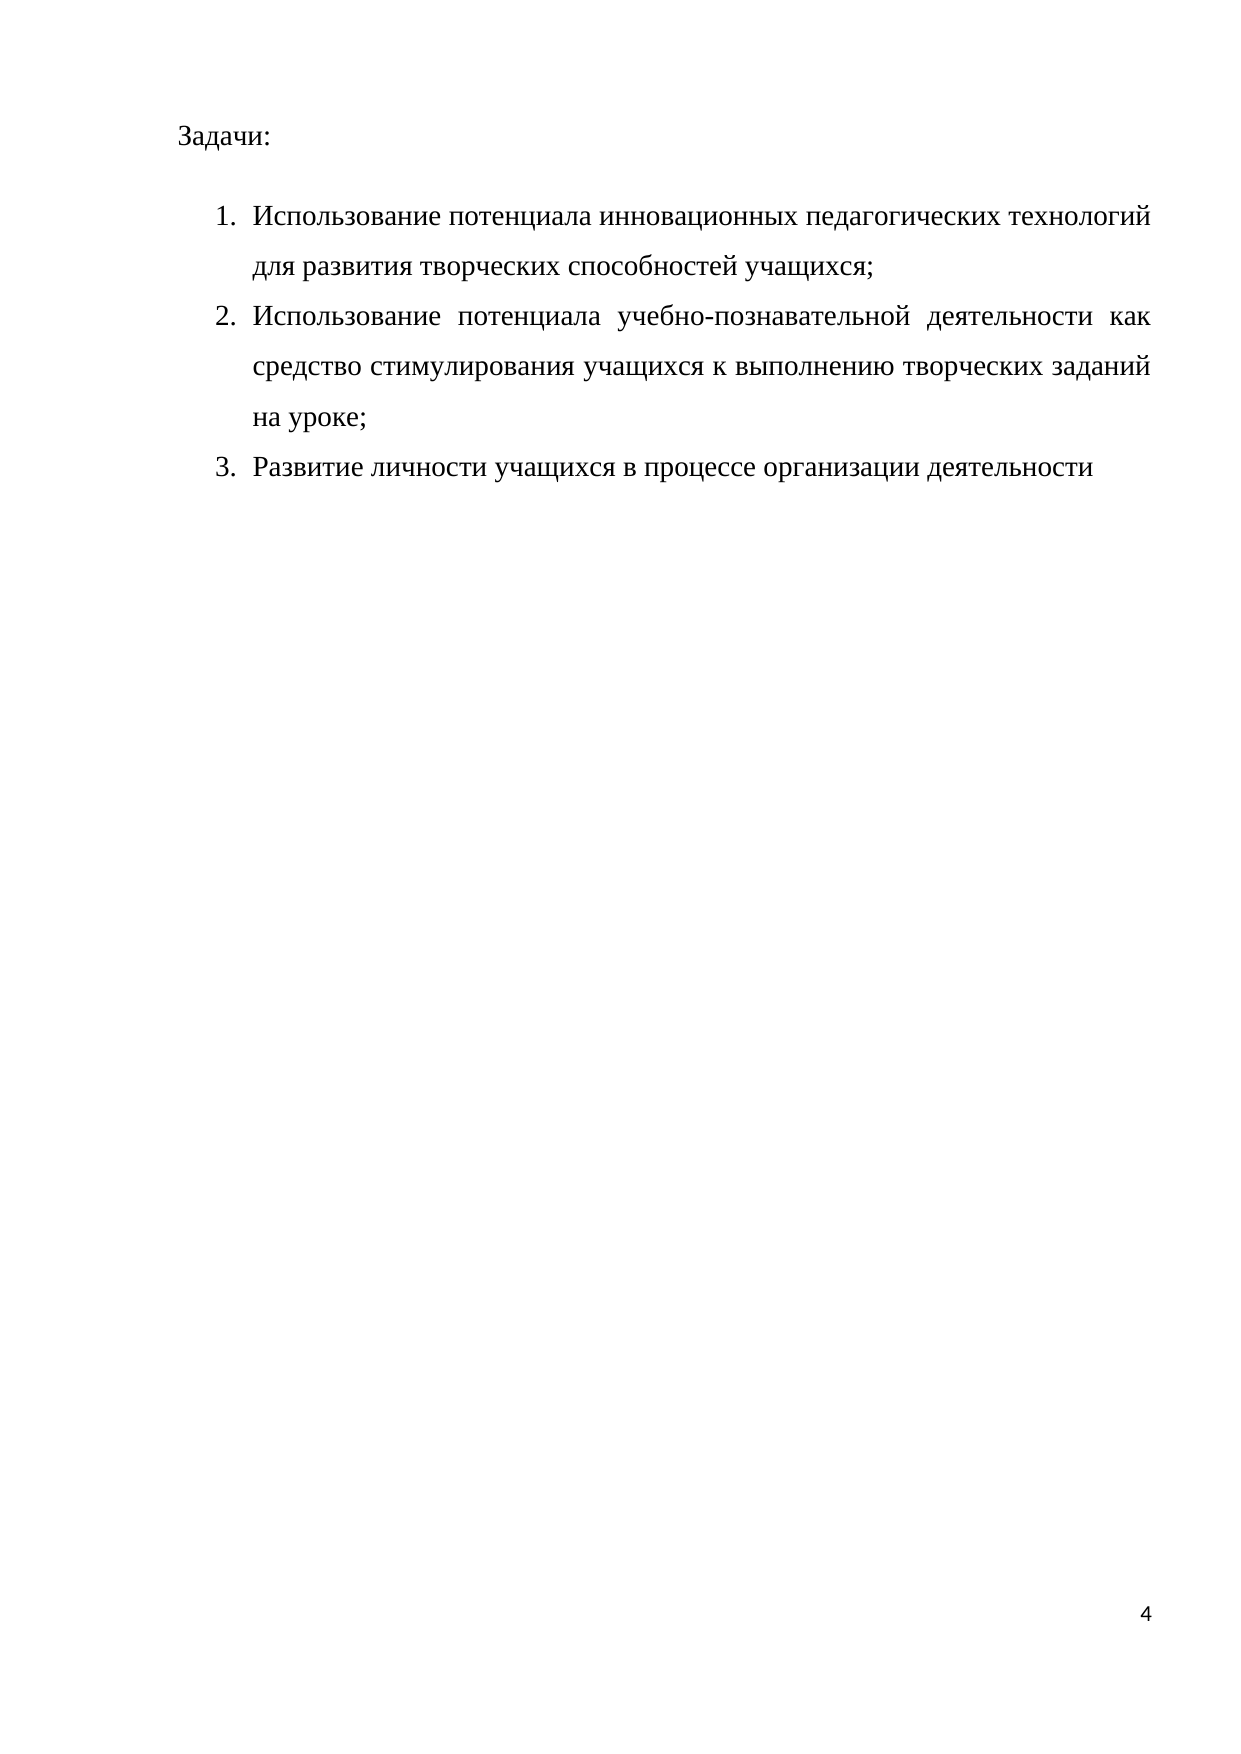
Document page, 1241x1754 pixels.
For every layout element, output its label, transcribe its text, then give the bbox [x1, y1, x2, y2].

list Использование потенциала инновационных педагогических технологий для развития творческих способностей учащихся; [215, 198, 1152, 281]
list Развитие личности учащихся в процессе организации деятельности [215, 449, 1152, 483]
text Задачи: [177, 118, 1152, 152]
list Использование потенциала учебно-познавательной деятельности как средство стимулирования учащихся к выполнению творческих заданий на уроке; [215, 298, 1152, 432]
